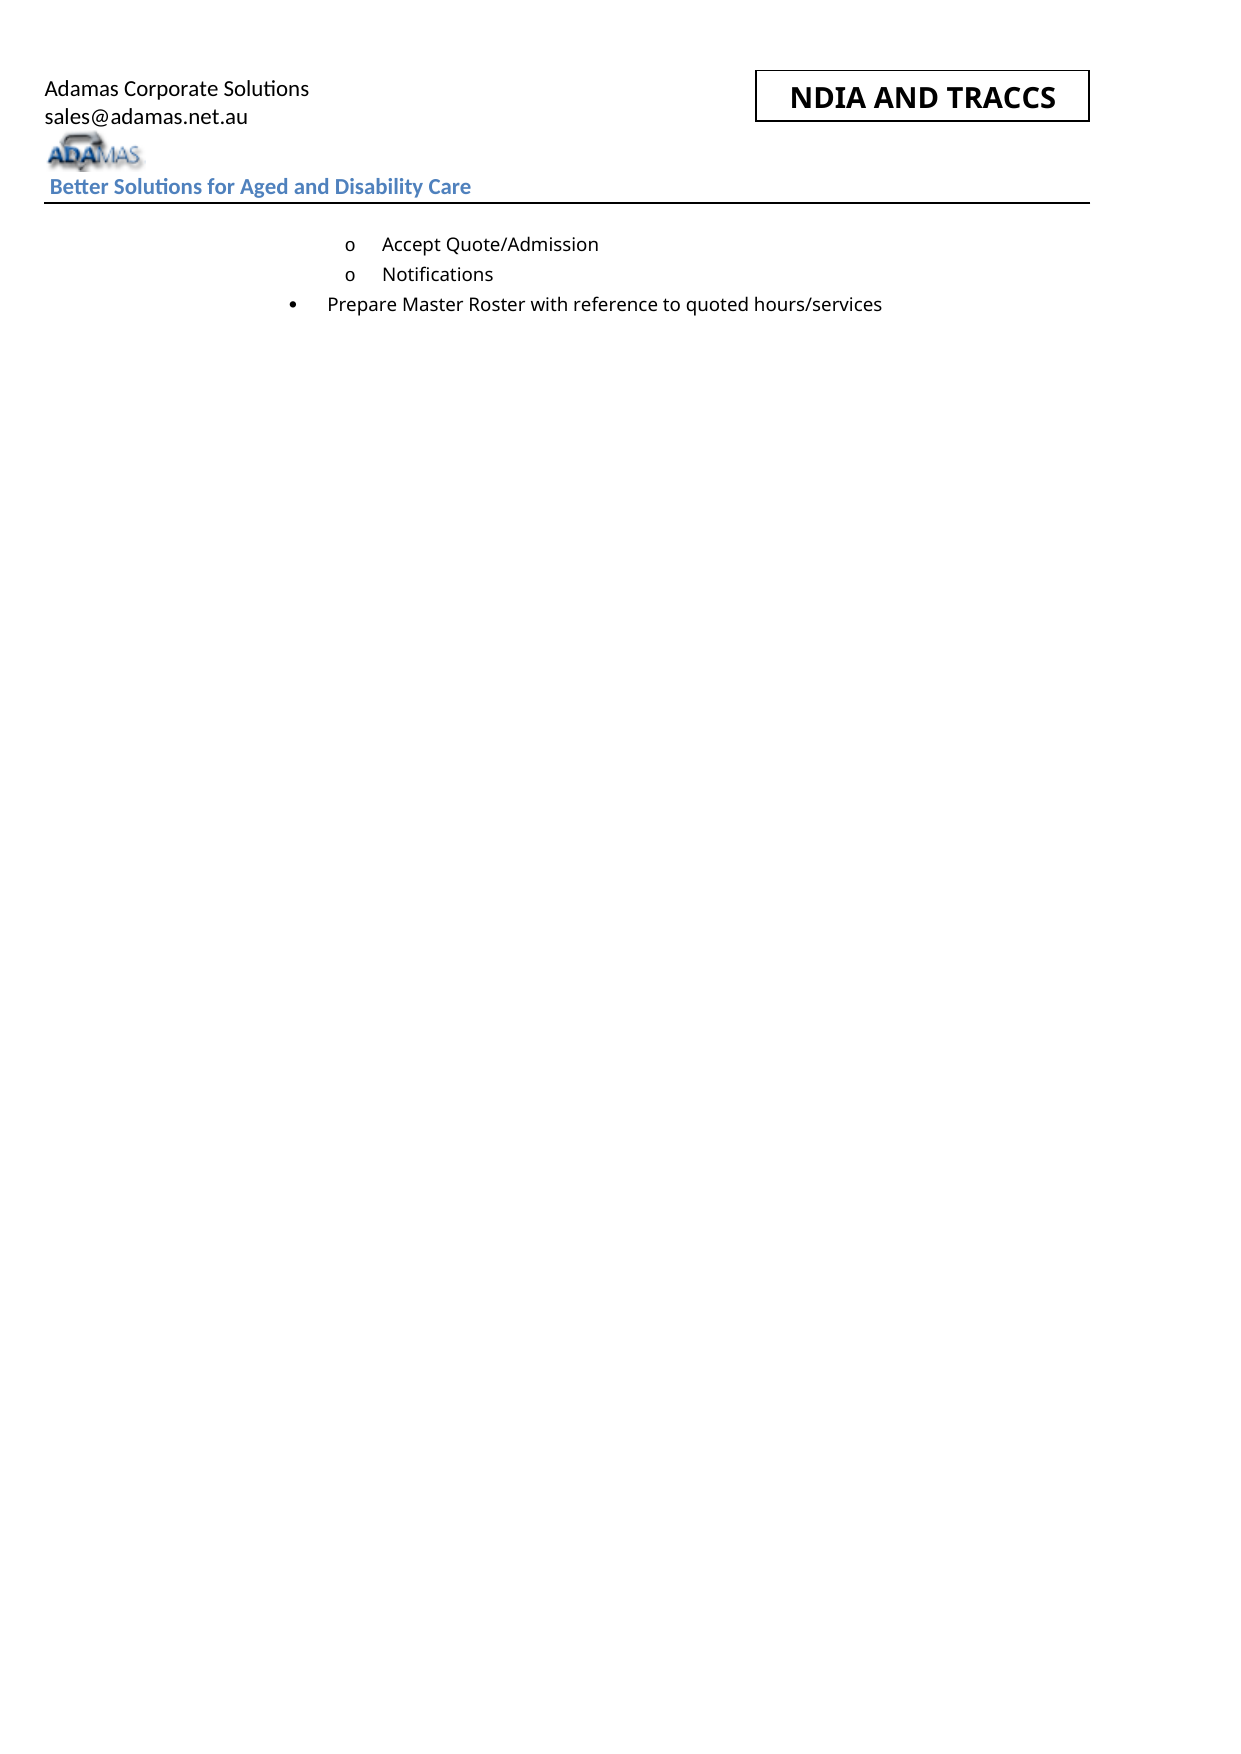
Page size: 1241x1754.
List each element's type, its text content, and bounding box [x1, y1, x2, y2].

picture [44, 129, 146, 172]
list Accept Quote/Admission [344, 232, 1090, 257]
list Prepare Master Roster with reference to quoted hours/services [82, 291, 1090, 316]
list Notifications [344, 261, 1090, 287]
